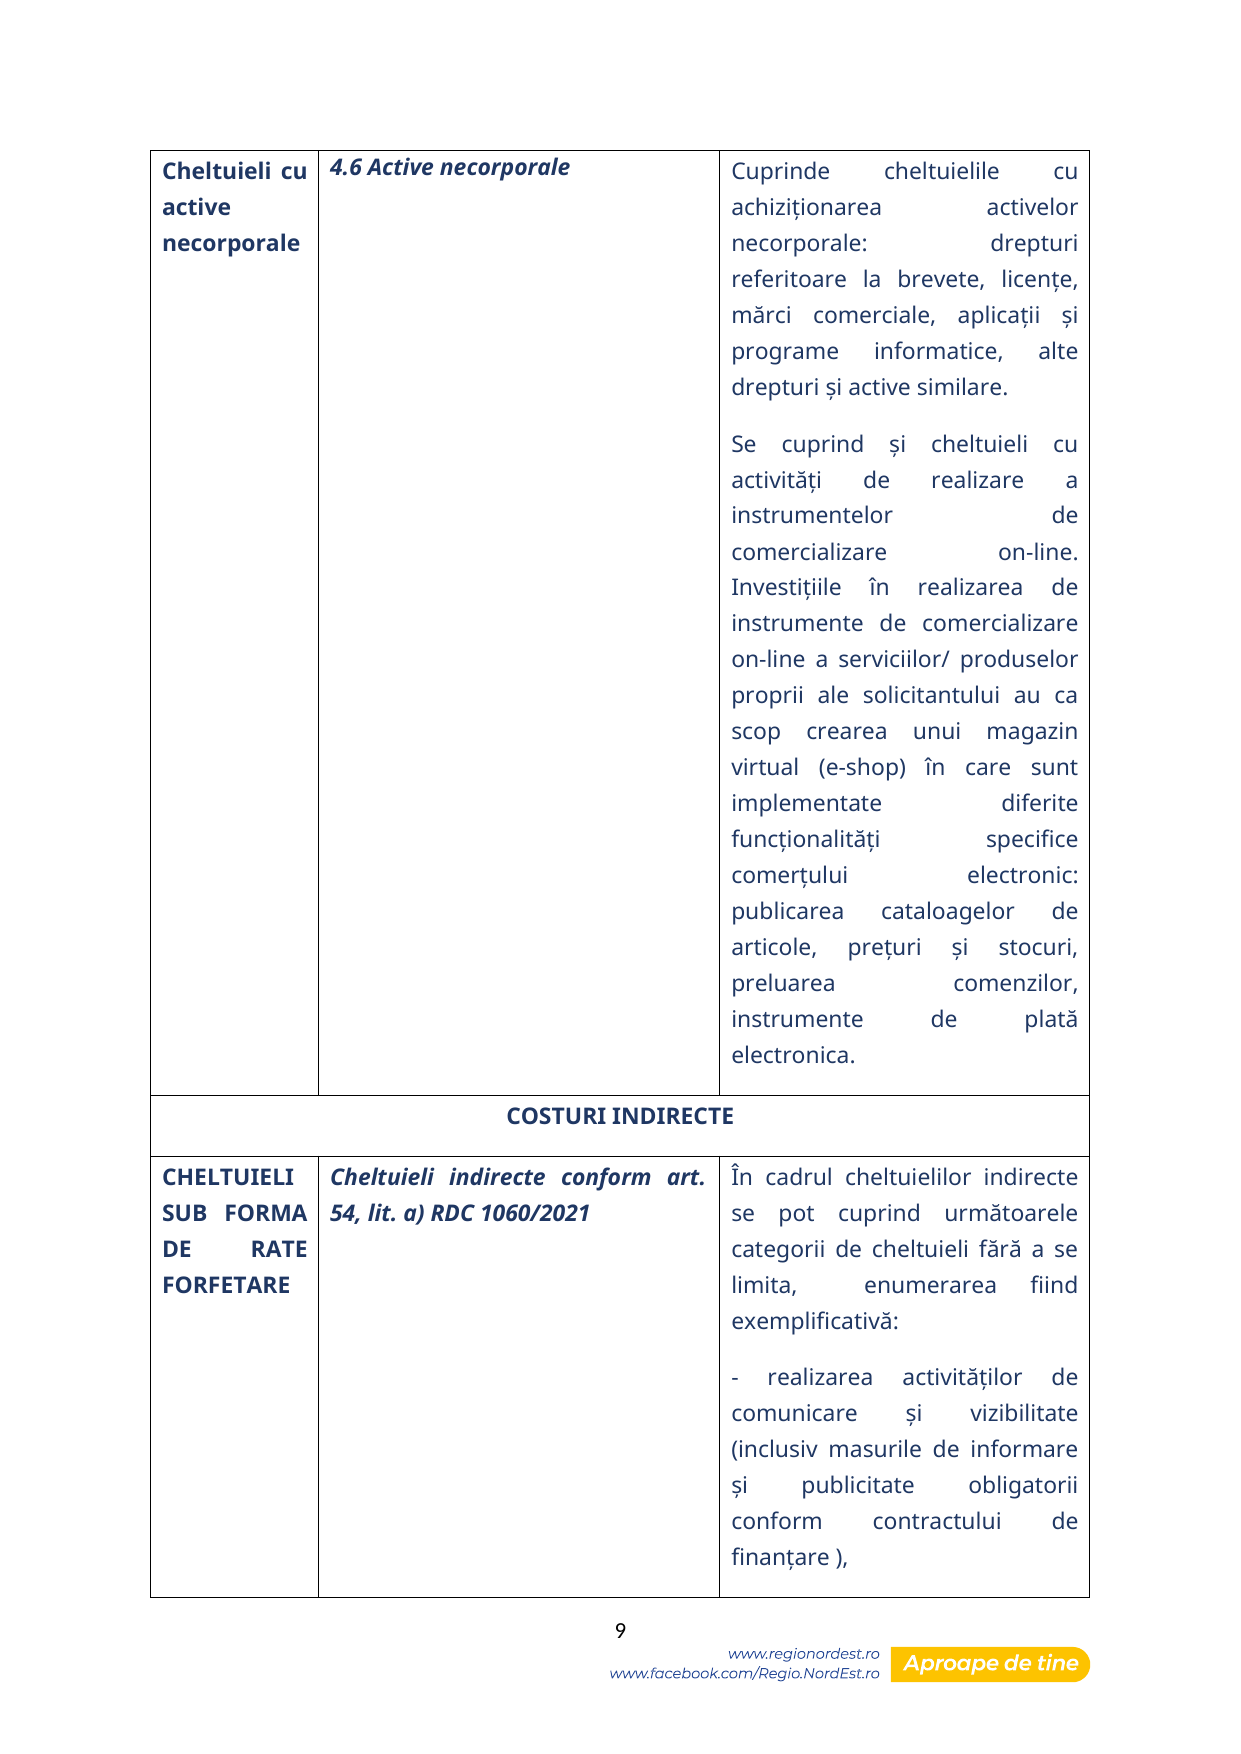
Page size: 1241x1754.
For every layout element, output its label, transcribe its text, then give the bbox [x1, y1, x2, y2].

table_cell COSTURI INDIRECTE [151, 1096, 1089, 1156]
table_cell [151, 1157, 318, 1597]
table_cell 4.6 Active necorporale [319, 151, 719, 1094]
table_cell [720, 1157, 1089, 1597]
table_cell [319, 1157, 719, 1597]
table_cell Cuprinde cheltuielile cu achiziționarea activelor necorporale: drepturi referitoare la brevete, licențe, mărci comerciale, aplicații și programe informatice, alte drepturi și active similare. Se cuprind și cheltuieli cu activități de realizare a instrumentelor de comercializare on-line. Investițiile în realizarea de instrumente de comercializare on-line a serviciilor/ produselor proprii ale solicitantului au ca scop crearea unui magazin virtual (e-shop) în care sunt implementate diferite funcționalități specifice comerțului electronic: publicarea cataloagelor de articole, prețuri și stocuri, preluarea comenzilor, instrumente de plată electronica. [720, 151, 1089, 1094]
table_cell Cheltuieli cu active necorporale [151, 151, 318, 1094]
